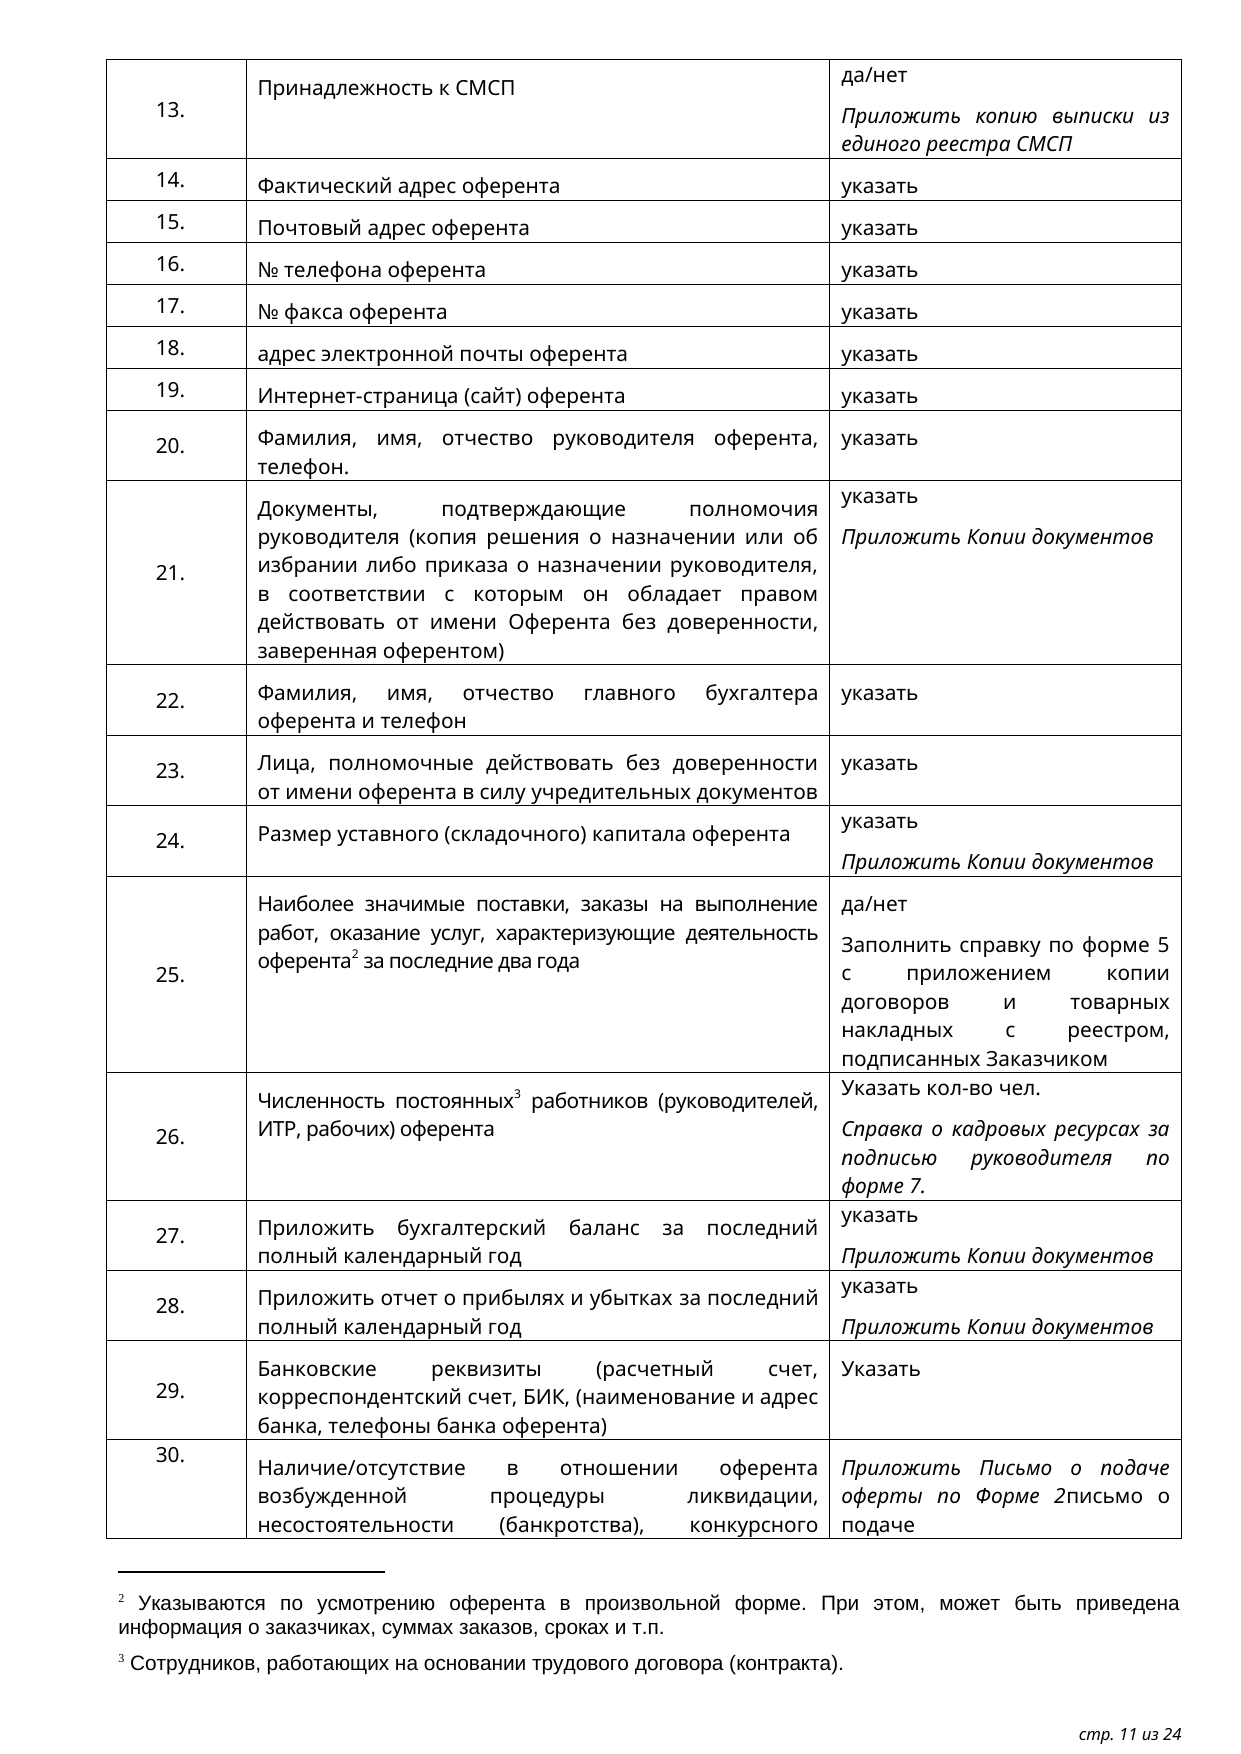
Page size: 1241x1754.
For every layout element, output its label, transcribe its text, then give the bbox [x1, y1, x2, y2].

table_cell № телефона оферента [247, 243, 829, 284]
table_cell указать Приложить Копии документов [830, 481, 1181, 664]
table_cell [830, 1440, 1181, 1538]
table_cell Банковские реквизиты (расчетный счет, корреспондентский счет, БИК, (наименование и адрес банка, телефоны банка оферента) [247, 1341, 829, 1439]
table_cell да/нет Заполнить справку по форме 5 с приложением копии договоров и товарных накладных с реестром, подписанных Заказчиком [830, 877, 1181, 1072]
table_cell указать Приложить Копии документов [830, 1201, 1181, 1270]
table_cell Фамилия, имя, отчество руководителя оферента, телефон. [247, 411, 829, 480]
table_cell Фамилия, имя, отчество главного бухгалтера оферента и телефон [247, 665, 829, 735]
table_cell Численность постоянных работников (руководителей, ИТР, рабочих) оферента [247, 1073, 829, 1199]
table_cell указать [830, 665, 1181, 735]
table_cell Фактический адрес оферента [247, 159, 829, 200]
table_cell Указать кол-во чел. Cправка о кадровых ресурсах за подписью руководителя по форме 7. [830, 1073, 1181, 1199]
table_cell указать [830, 736, 1181, 805]
table_cell [107, 665, 246, 735]
table_cell Документы, подтверждающие полномочия руководителя (копия решения о назначении или об избрании либо приказа о назначении руководителя, в соответствии с которым он обладает правом действовать от имени Оферента без доверенности, заверенная оферентом) [247, 481, 829, 664]
table_cell [107, 285, 246, 326]
table_cell Приложить отчет о прибылях и убытках за последний полный календарный год [247, 1271, 829, 1340]
table_cell [107, 60, 246, 158]
table_cell [107, 369, 246, 410]
table_cell Указать [830, 1341, 1181, 1439]
table_cell [107, 411, 246, 480]
table_cell Размер уставного (складочного) капитала оферента [247, 806, 829, 876]
table_cell [107, 481, 246, 664]
table_cell указать [830, 285, 1181, 326]
table_cell [107, 159, 246, 200]
table_cell [107, 877, 246, 1072]
table_cell Приложить бухгалтерский баланс за последний полный календарный год [247, 1201, 829, 1270]
table_cell Почтовый адрес оферента [247, 201, 829, 242]
table_cell [107, 736, 246, 805]
table_cell указать [830, 369, 1181, 410]
table_cell указать [830, 201, 1181, 242]
table_cell указать Приложить Копии документов [830, 806, 1181, 876]
table_cell Наиболее значимые поставки, заказы на выполнение работ, оказание услуг, характеризующие деятельность оферента за последние два года [247, 877, 829, 1072]
table_cell № факса оферента [247, 285, 829, 326]
table_cell Лица, полномочные действовать без доверенности от имени оферента в силу учредительных документов [247, 736, 829, 805]
table_cell [107, 1201, 246, 1270]
table_cell указать [830, 243, 1181, 284]
table_cell Интернет-страница (сайт) оферента [247, 369, 829, 410]
table_cell указать [830, 327, 1181, 368]
table_cell [107, 806, 246, 876]
table_cell указать [830, 159, 1181, 200]
table_cell [107, 1440, 246, 1538]
table_cell адрес электронной почты оферента [247, 327, 829, 368]
table_cell [107, 243, 246, 284]
table_cell [107, 1073, 246, 1199]
table_cell [107, 201, 246, 242]
table_cell да/нет Приложить копию выписки из единого реестра СМСП [830, 60, 1181, 158]
table_cell [107, 1271, 246, 1340]
table_cell Принадлежность к СМСП [247, 60, 829, 158]
table_cell [107, 327, 246, 368]
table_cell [247, 1440, 829, 1538]
table_cell [107, 1341, 246, 1439]
table_cell указать Приложить Копии документов [830, 1271, 1181, 1340]
table_cell указать [830, 411, 1181, 480]
